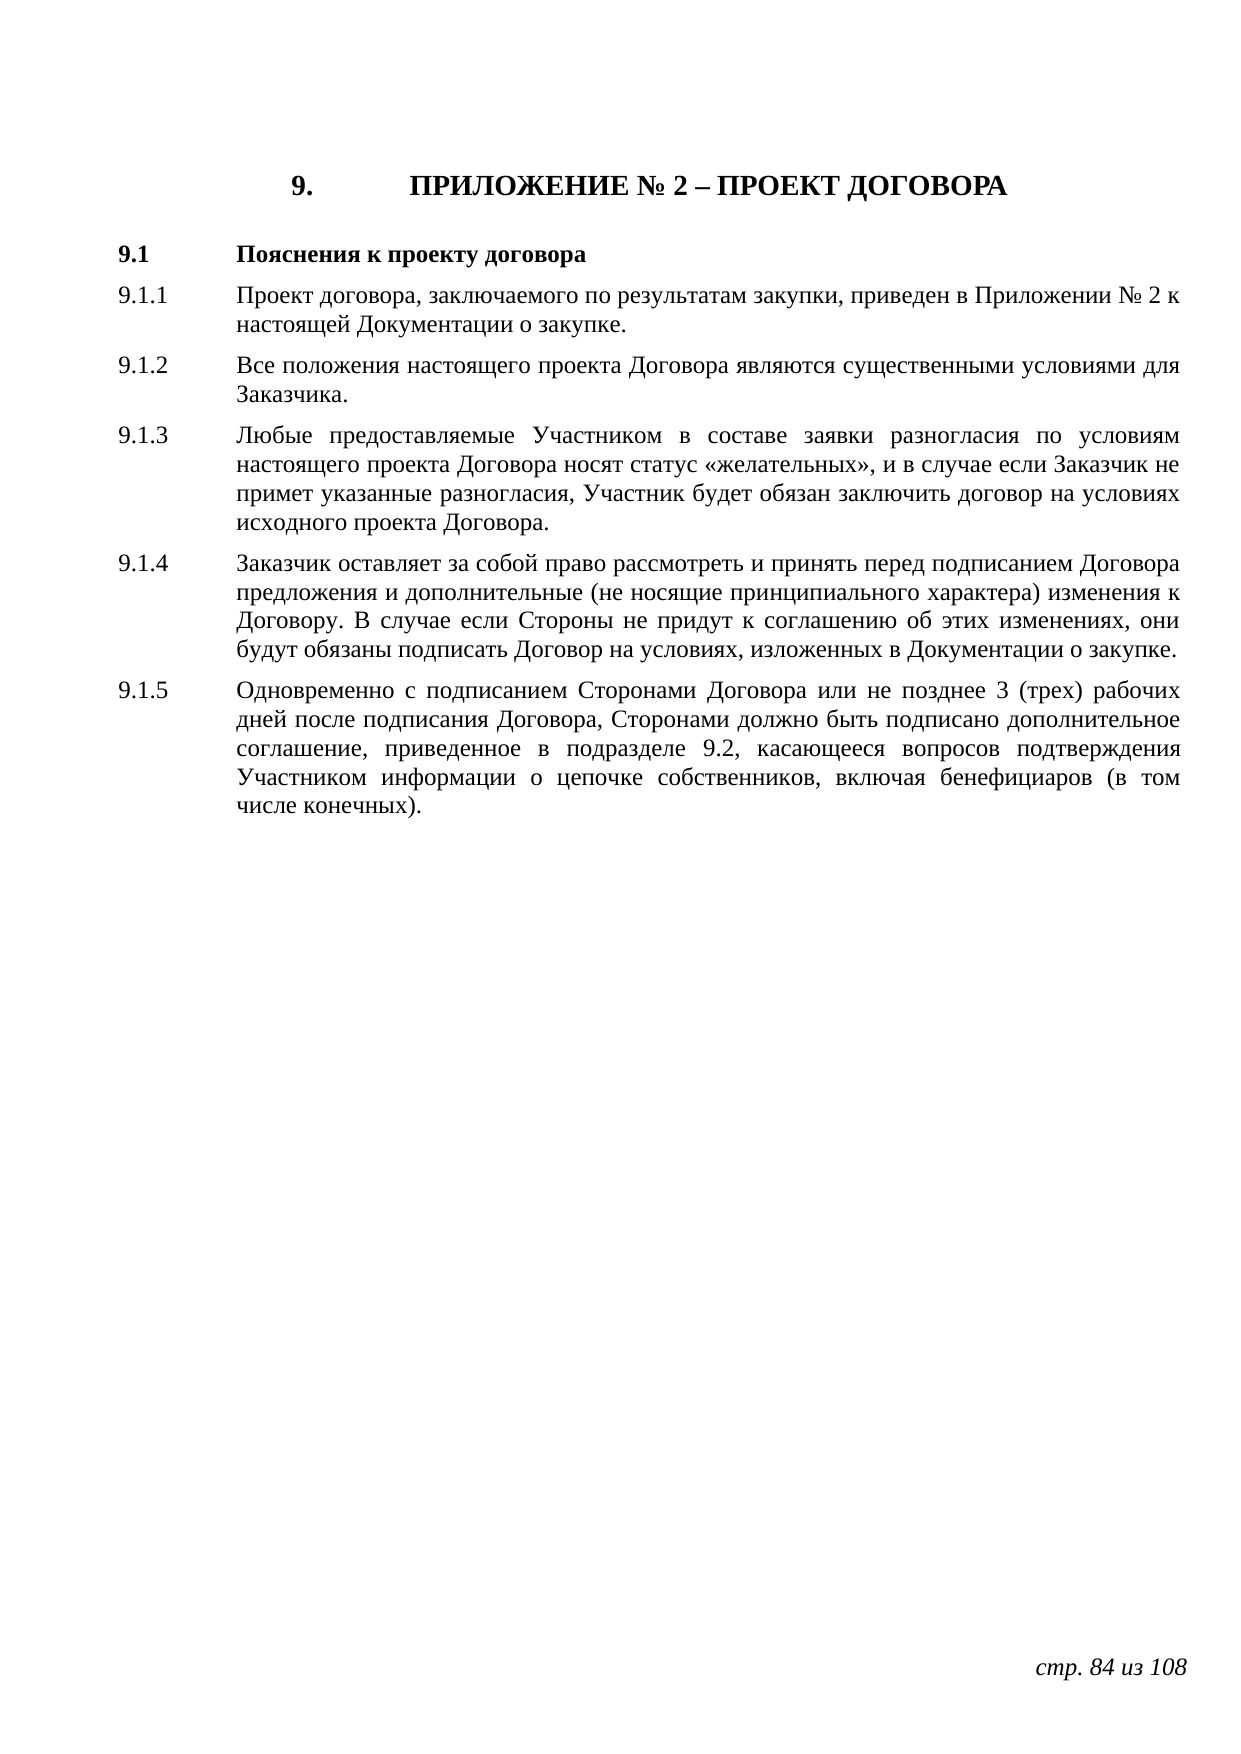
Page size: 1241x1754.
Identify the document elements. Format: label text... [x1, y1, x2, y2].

subtitle ПРИЛОЖЕНИЕ № 2 – ПРОЕКТ ДОГОВОРА [118, 168, 1181, 202]
text Проект договора, заключаемого по результатам закупки, приведен в Приложении № 2 к настоящей Документации о закупке. [118, 280, 1181, 338]
text Заказчик оставляет за собой право рассмотреть и принять перед подписанием Договора предложения и дополнительные (не носящие принципиального характера) изменения к Договору. В случае если Стороны не придут к соглашению об этих изменениях, они будут обязаны подписать Договор на условиях, изложенных в Документации о закупке. [118, 548, 1181, 663]
text Одновременно с подписанием Сторонами Договора или не позднее 3 (трех) рабочих дней после подписания Договора, Сторонами должно быть подписано дополнительное соглашение, приведенное в подразделе 9.2, касающееся вопросов подтверждения Участником информации о цепочке собственников, включая бенефициаров (в том числе конечных). [118, 675, 1181, 819]
text Любые предоставляемые Участником в составе заявки разногласия по условиям настоящего проекта Договора носят статус «желательных», и в случае если Заказчик не примет указанные разногласия, Участник будет обязан заключить договор на условиях исходного проекта Договора. [118, 420, 1181, 535]
subtitle Пояснения к проекту договора [118, 239, 1181, 268]
text Все положения настоящего проекта Договора являются существенными условиями для Заказчика. [118, 350, 1181, 408]
